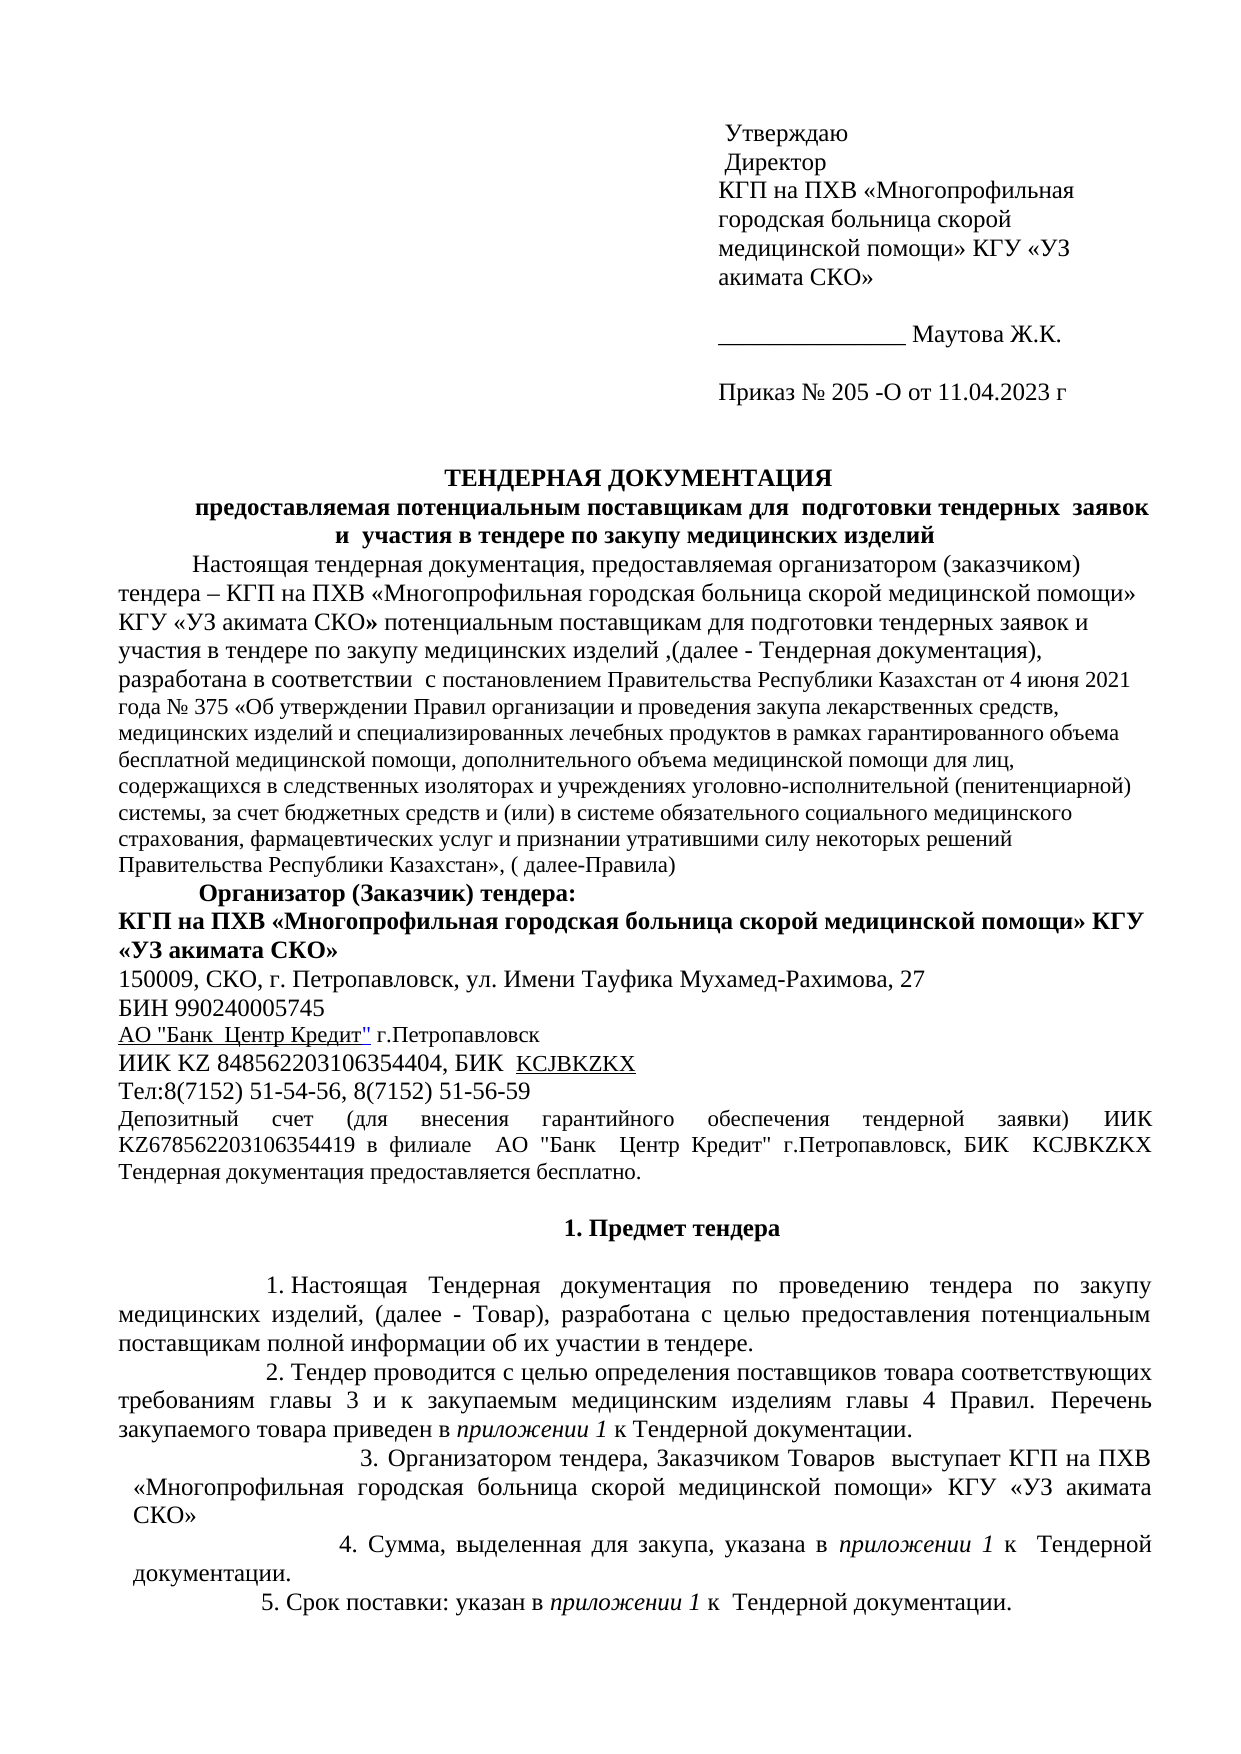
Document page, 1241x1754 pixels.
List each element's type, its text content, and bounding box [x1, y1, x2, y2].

text Депозитный счет (для внесения гарантийного обеспечения тендерной заявки) ИИК KZ678562203106354419 в филиале АО "Банк Центр Кредит" г.Петропавловск, БИК KCJBKZKX Тендерная документация предоставляется бесплатно. [118, 1105, 1152, 1184]
text Тел:8(7152) 51-54-56, 8(7152) 51-56-59 [118, 1076, 1152, 1105]
text ТЕНДЕРНАЯ ДОКУМЕНТАЦИЯ [118, 463, 1152, 492]
text 1. Настоящая Тендерная документация по проведению тендера по закупу медицинских изделий, (далее - Товар), разработана с целью предоставления потенциальным поставщикам полной информации об их участии в тендере. [118, 1271, 1152, 1357]
text 4. Сумма, выделенная для закупа, указана в приложении 1 к Тендерной документации. [133, 1529, 1152, 1587]
text 5. Срок поставки: указан в приложении 1 к Тендерной документации. [118, 1587, 1152, 1616]
text Утверждаю [118, 118, 1152, 147]
text КГП на ПХВ «Многопрофильная городская больница скорой медицинской помощи» КГУ «УЗ акимата СКО» [118, 906, 1152, 964]
text Приказ № 205 -О от 11.04.2023 г [118, 377, 1152, 406]
text 3. Организатором тендера, Заказчиком Товаров выступает КГП на ПХВ «Многопрофильная городская больница скорой медицинской помощи» КГУ «УЗ акимата СКО» [0, 1443, 1152, 1529]
text 150009, СКО, г. Петропавловск, ул. Имени Тауфика Мухамед-Рахимова, 27 БИН 990240005745 [118, 964, 1190, 1021]
text КГП на ПХВ «Многопрофильная городская больница скорой медицинской помощи» КГУ «УЗ акимата СКО» [718, 176, 1152, 291]
text _______________ Маутова Ж.К. [718, 319, 1152, 348]
text ИИК KZ 848562203106354404, БИК KCJBKZKX [118, 1048, 1152, 1076]
text АО "Банк Центр Кредит" г.Петропавловск [118, 1021, 1152, 1048]
text 2. Тендер проводится с целью определения поставщиков товара соответствующих требованиям главы 3 и к закупаемым медицинским изделиям главы 4 Правил. Перечень закупаемого товара приведен в приложении 1 к Тендерной документации. [118, 1357, 1152, 1443]
text Директор [718, 147, 1152, 176]
text Организатор (Заказчик) тендера: [118, 878, 1152, 906]
text предоставляемая потенциальным поставщикам для подготовки тендерных заявок и участия в тендере по закупу медицинских изделий [118, 492, 1152, 549]
text Настоящая тендерная документация, предоставляемая организатором (заказчиком) тендера – КГП на ПХВ «Многопрофильная городская больница скорой медицинской помощи» КГУ «УЗ акимата СКО» потенциальным поставщикам для подготовки тендерных заявок и участия в тендере по закупу медицинских изделий ,(далее - Тендерная документация), разработана в соответствии с постановлением Правительства Республики Казахстан от 4 июня 2021 года № 375 «Об утверждении Правил организации и проведения закупа лекарственных средств, медицинских изделий и специализированных лечебных продуктов в рамках гарантированного объема бесплатной медицинской помощи, дополнительного объема медицинской помощи для лиц, содержащихся в следственных изоляторах и учреждениях уголовно-исполнительной (пенитенциарной) системы, за счет бюджетных средств и (или) в системе обязательного социального медицинского страхования, фармацевтических услуг и признании утратившими силу некоторых решений Правительства Республики Казахстан», ( далее-Правила) [118, 549, 1152, 878]
text 1. Предмет тендера [118, 1213, 1152, 1242]
